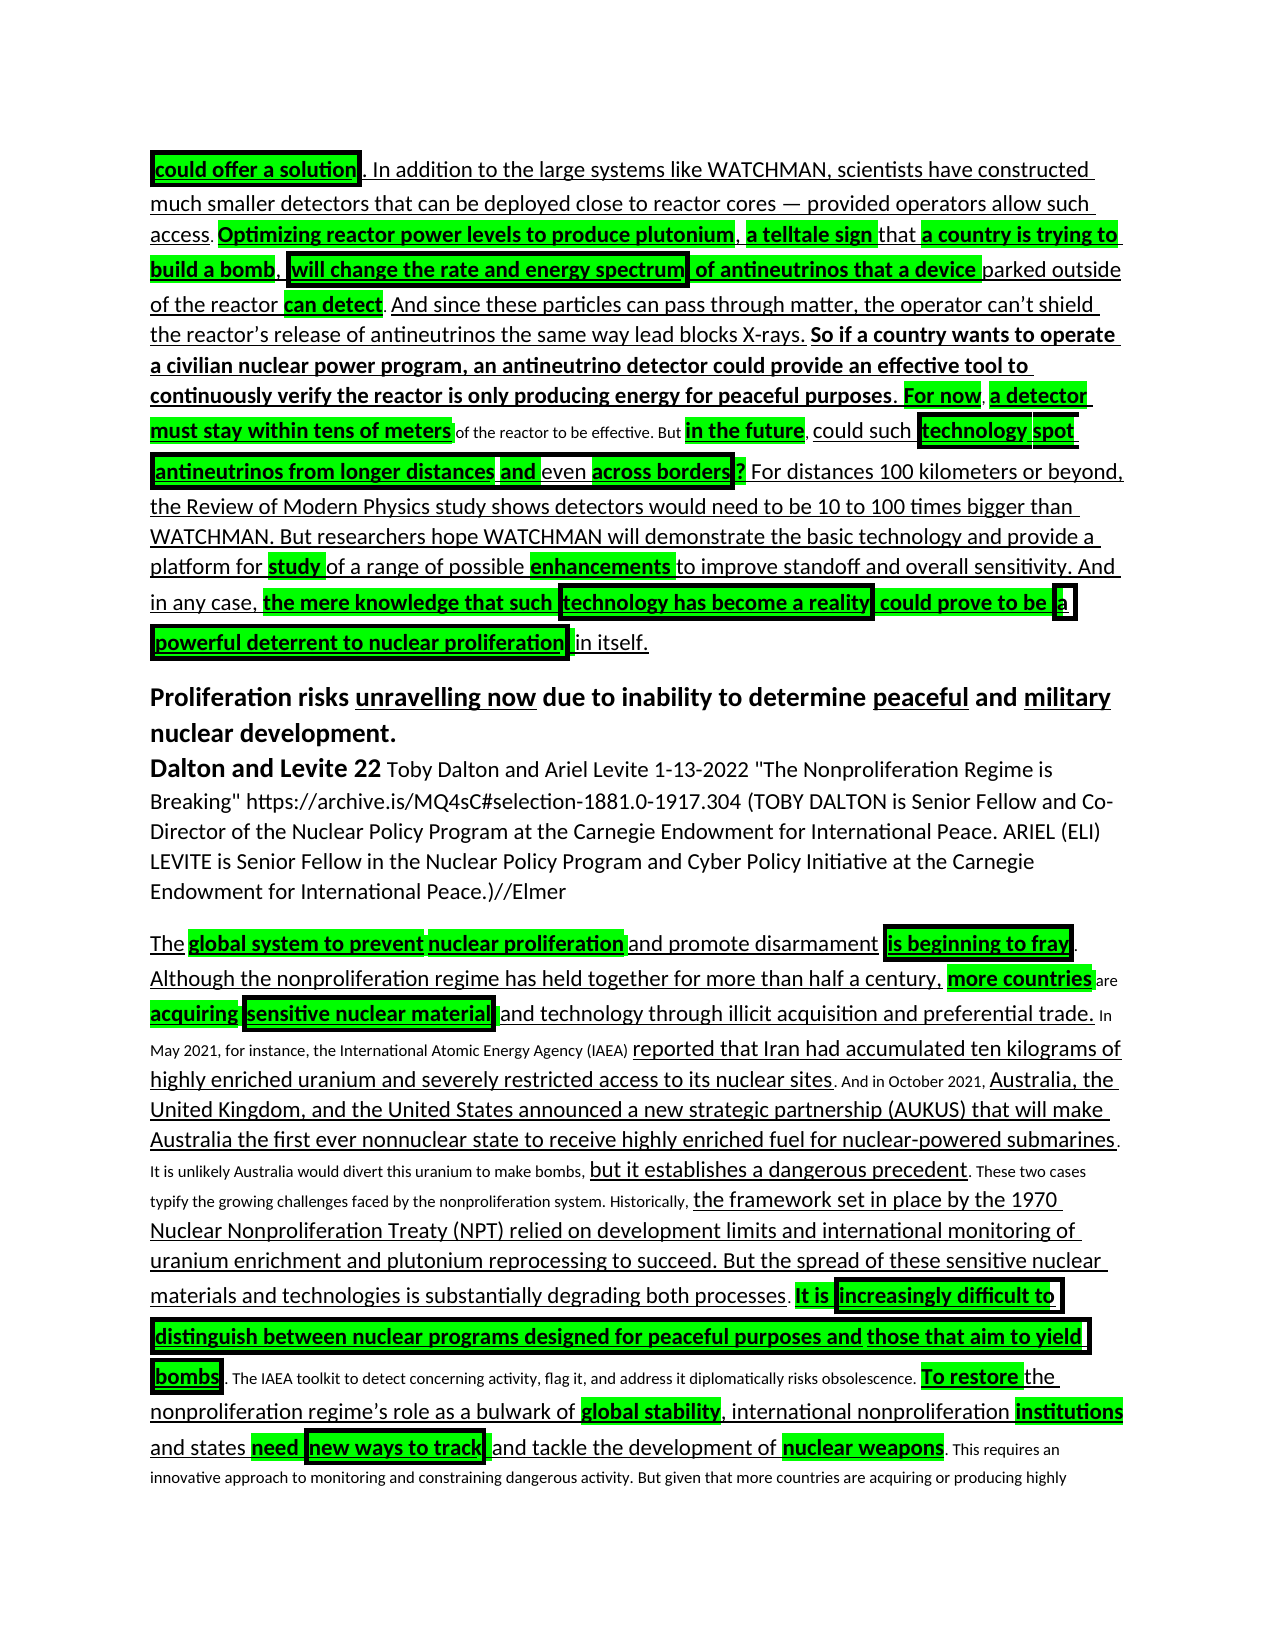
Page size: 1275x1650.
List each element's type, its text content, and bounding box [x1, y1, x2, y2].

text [150, 924, 1125, 1487]
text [150, 150, 1125, 661]
text Dalton and Levite 22 Toby Dalton and Ariel Levite 1-13-2022 "The Nonproliferation Regime is Breaking" https://archive.is/MQ4sC#selection-1881.0-1917.304 (TOBY DALTON is Senior Fellow and Co-Director of the Nuclear Policy Program at the Carnegie Endowment for International Peace. ARIEL (ELI) LEVITE is Senior Fellow in the Nuclear Policy Program and Cyber Policy Initiative at the Carnegie Endowment for International Peace.)//Elmer [150, 752, 1125, 906]
subtitle Proliferation risks unravelling now due to inability to determine peaceful and military nuclear development. [150, 680, 1125, 749]
